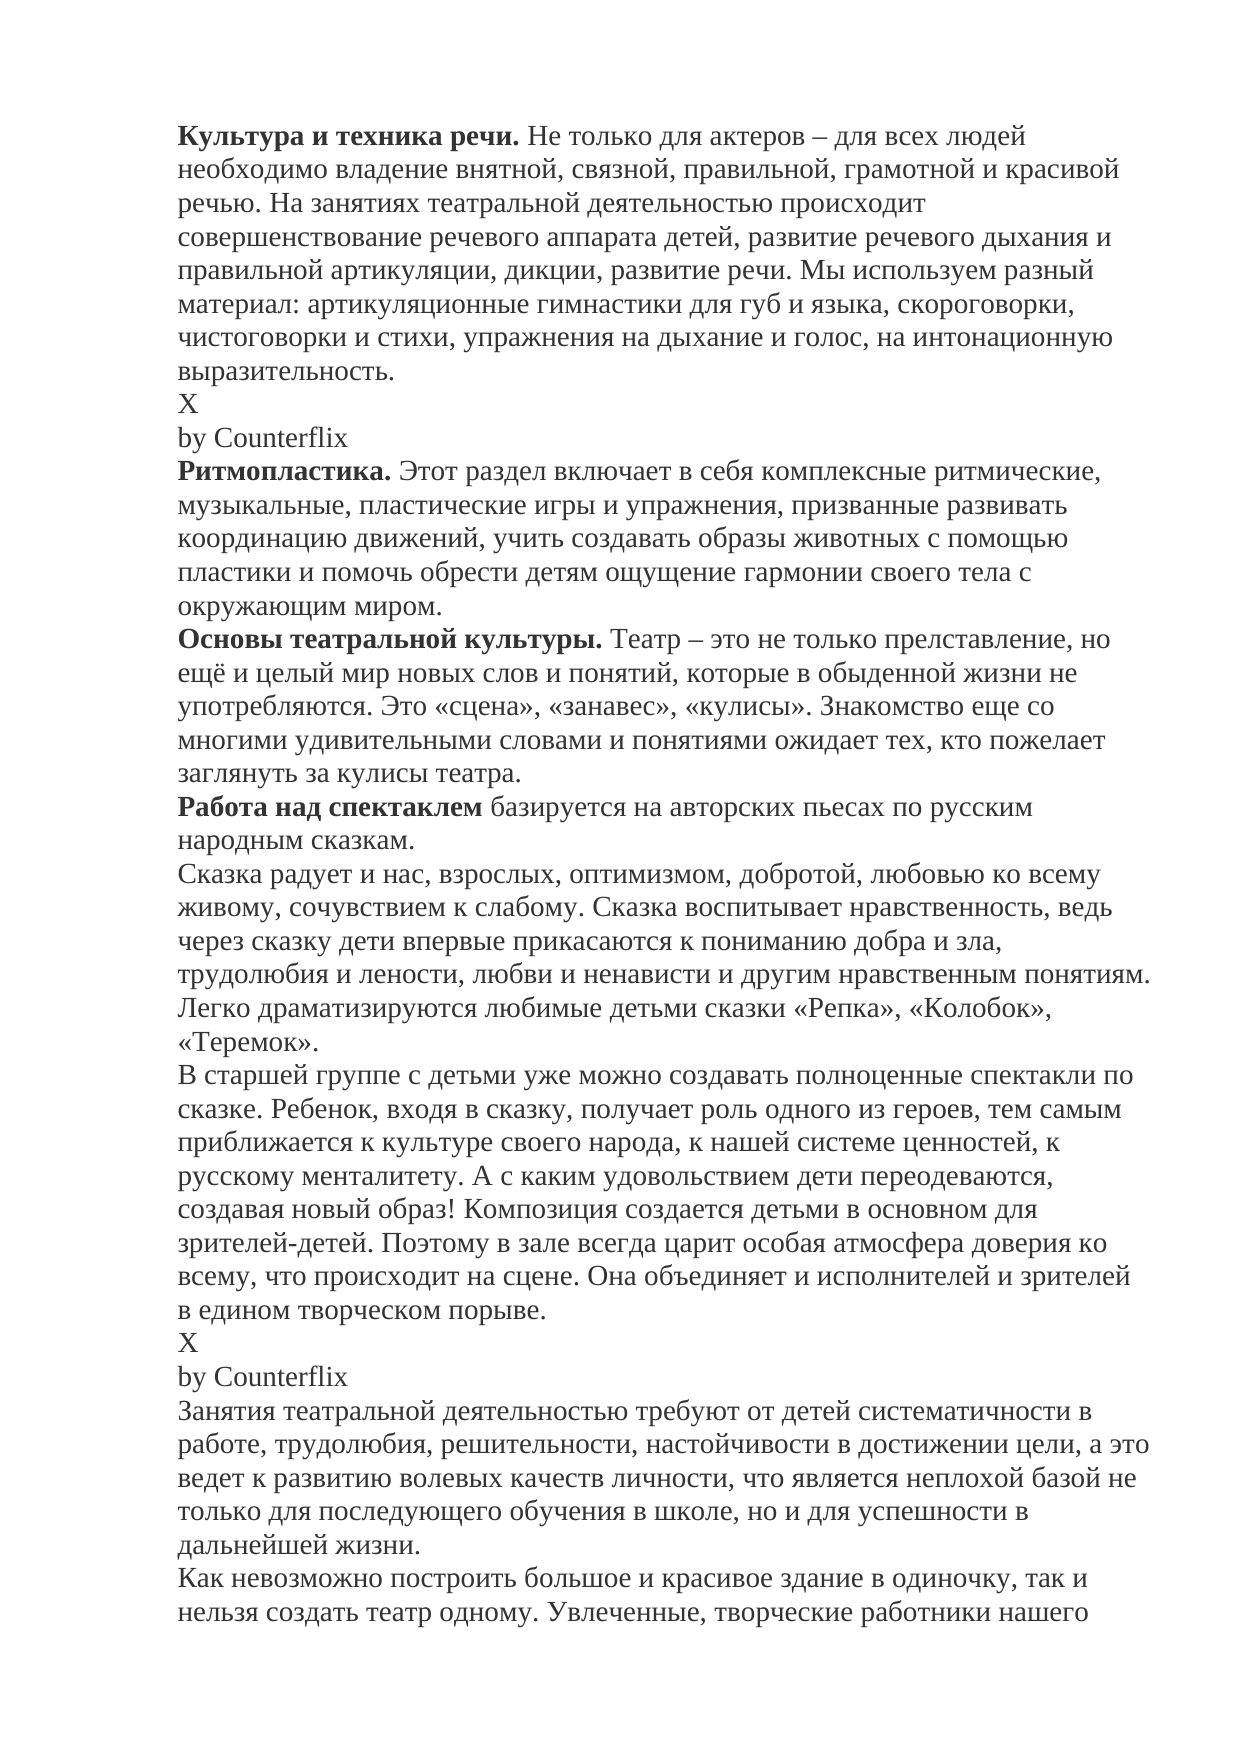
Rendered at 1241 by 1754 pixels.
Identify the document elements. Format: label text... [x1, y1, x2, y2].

text by Counterflix [177, 1359, 1152, 1393]
text Культура и техника речи. Не только для актеров – для всех людей необходимо владение внятной, связной, правильной, грамотной и красивой речью. На занятиях театральной деятельностью происходит совершенствование речевого аппарата детей, развитие речевого дыхания и правильной артикуляции, дикции, развитие речи. Мы используем разный материал: артикуляционные гимнастики для губ и языка, скороговорки, чистоговорки и стихи, упражнения на дыхание и голос, на интонационную выразительность. [177, 118, 1152, 386]
text Занятия театральной деятельностью требуют от детей систематичности в работе, трудолюбия, решительности, настойчивости в достижении цели, а это ведет к развитию волевых качеств личности, что является неплохой базой не только для последующего обучения в школе, но и для успешности в дальнейшей жизни. [177, 1393, 1152, 1560]
text Работа над спектаклем базируется на авторских пьесах по русским народным сказкам. [177, 789, 1152, 856]
text Ритмопластика. Этот раздел включает в себя комплексные ритмические, музыкальные, пластические игры и упражнения, призванные развивать координацию движений, учить создавать образы животных с помощью пластики и помочь обрести детям ощущение гармонии своего тела с окружающим миром. [177, 453, 1152, 621]
text X [177, 1326, 1152, 1359]
text Основы театральной культуры. Театр – это не только прелставление, но ещё и целый мир новых слов и понятий, которые в обыденной жизни не употребляются. Это «сцена», «занавес», «кулисы». Знакомство еще со многими удивительными словами и понятиями ожидает тех, кто пожелает заглянуть за кулисы театра. [177, 621, 1152, 789]
text X [177, 386, 1152, 420]
text В старшей группе с детьми уже можно создавать полноценные спектакли по сказке. Ребенок, входя в сказку, получает роль одного из героев, тем самым приближается к культуре своего народа, к нашей системе ценностей, к русскому менталитету. А с каким удовольствием дети переодеваются, создавая новый образ! Композиция создается детьми в основном для зрителей-детей. Поэтому в зале всегда царит особая атмосфера доверия ко всему, что происходит на сцене. Она объединяет и исполнителей и зрителей в едином творческом порыве. [177, 1057, 1152, 1326]
text by Counterflix [177, 420, 1152, 453]
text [177, 1560, 1152, 1627]
text Сказка радует и нас, взрослых, оптимизмом, добротой, любовью ко всему живому, сочувствием к слабому. Сказка воспитывает нравственность, ведь через сказку дети впервые прикасаются к пониманию добра и зла, трудолюбия и лености, любви и ненависти и другим нравственным понятиям. Легко драматизируются любимые детьми сказки «Репка», «Колобок», «Теремок». [177, 856, 1152, 1057]
